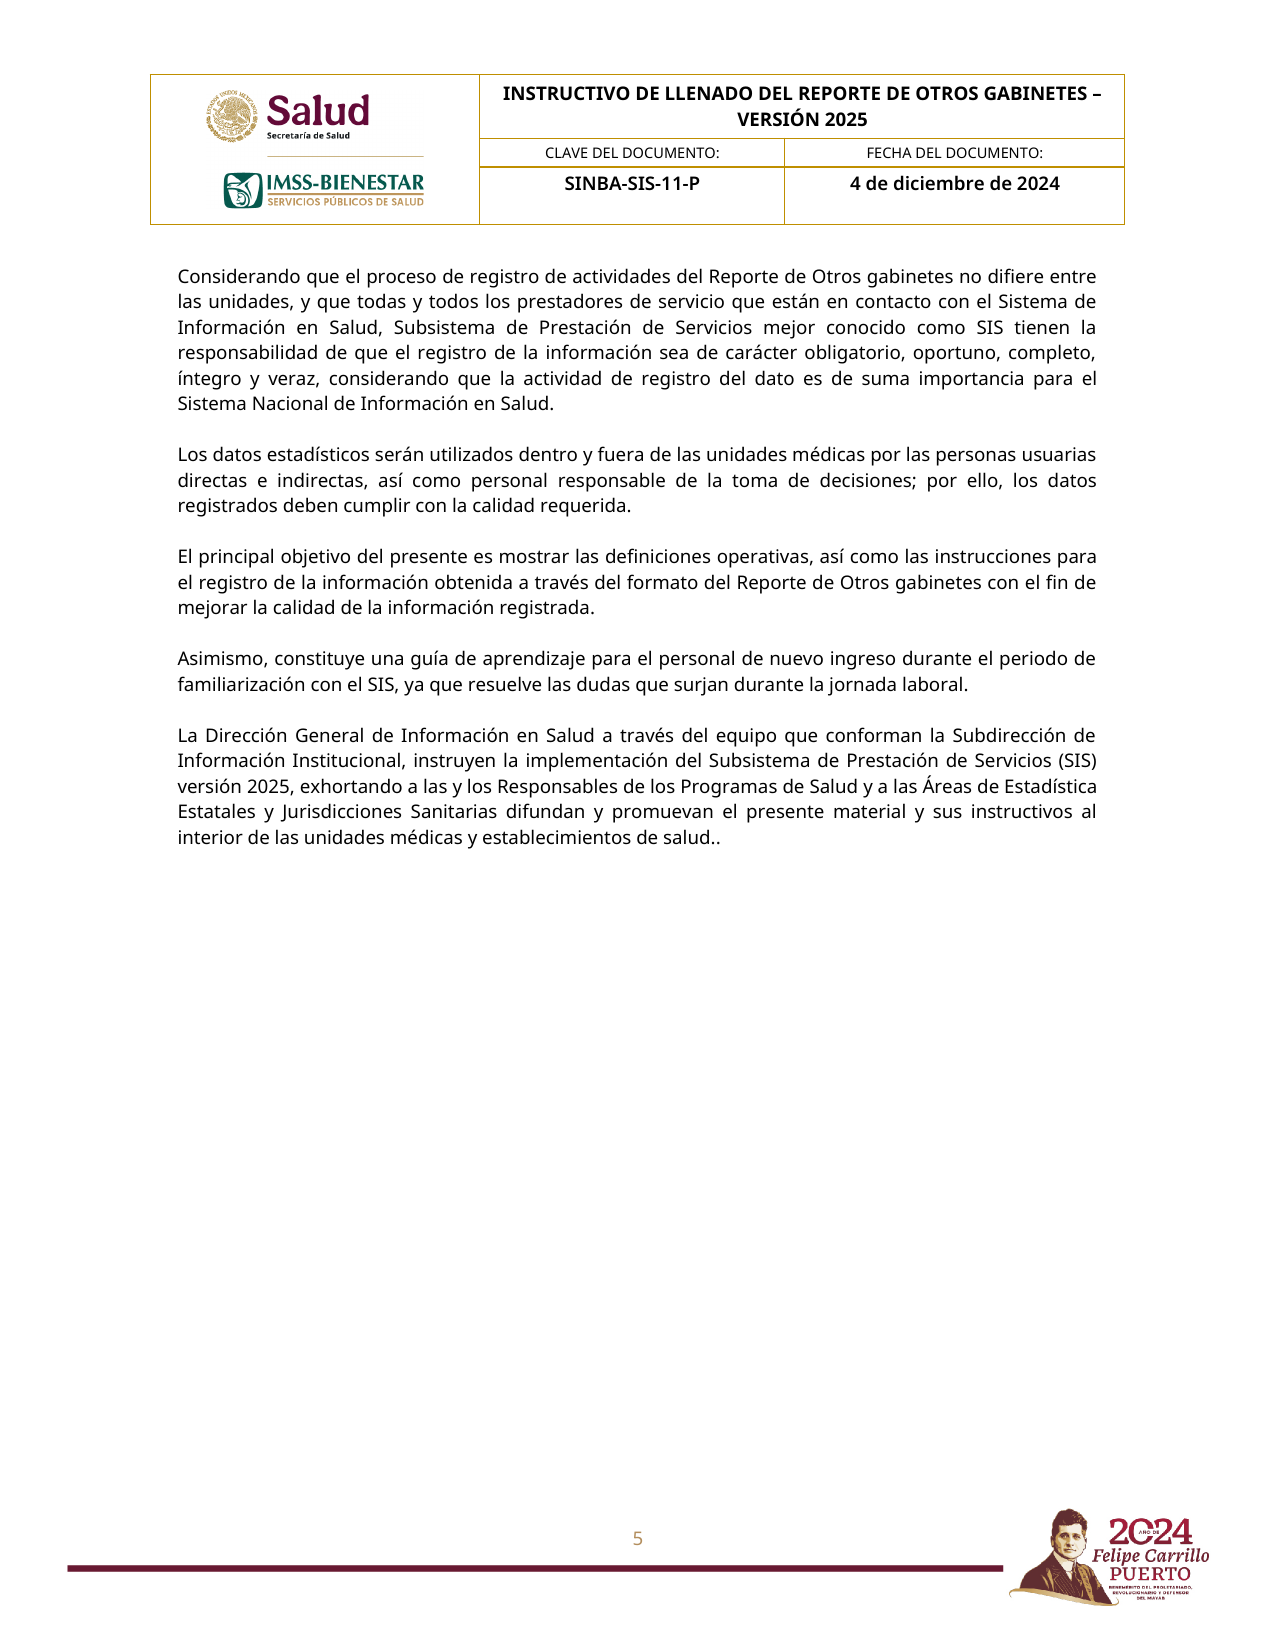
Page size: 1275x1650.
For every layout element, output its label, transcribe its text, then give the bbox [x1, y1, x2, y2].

text Los datos estadísticos serán utilizados dentro y fuera de las unidades médicas por las personas usuarias directas e indirectas, así como personal responsable de la toma de decisiones; por ello, los datos registrados deben cumplir con la calidad requerida. [177, 442, 1098, 518]
text La Dirección General de Información en Salud a través del equipo que conforman la Subdirección de Información Institucional, instruyen la implementación del Subsistema de Prestación de Servicios (SIS) versión 2025, exhortando a las y los Responsables de los Programas de Salud y a las Áreas de Estadística Estatales y Jurisdicciones Sanitarias difundan y promuevan el presente material y sus instructivos al interior de las unidades médicas y establecimientos de salud.. [177, 722, 1098, 850]
picture [206, 90, 424, 209]
text Considerando que el proceso de registro de actividades del Reporte de Otros gabinetes no difiere entre las unidades, y que todas y todos los prestadores de servicio que están en contacto con el Sistema de Información en Salud, Subsistema de Prestación de Servicios mejor conocido como SIS tienen la responsabilidad de que el registro de la información sea de carácter obligatorio, oportuno, completo, íntegro y veraz, considerando que la actividad de registro del dato es de suma importancia para el Sistema Nacional de Información en Salud. [177, 263, 1098, 416]
text Asimismo, constituye una guía de aprendizaje para el personal de nuevo ingreso durante el periodo de familiarización con el SIS, ya que resuelve las dudas que surjan durante la jornada laboral. [177, 646, 1098, 697]
picture [0, 1497, 1275, 1650]
text El principal objetivo del presente es mostrar las definiciones operativas, así como las instrucciones para el registro de la información obtenida a través del formato del Reporte de Otros gabinetes con el fin de mejorar la calidad de la información registrada. [177, 544, 1098, 620]
